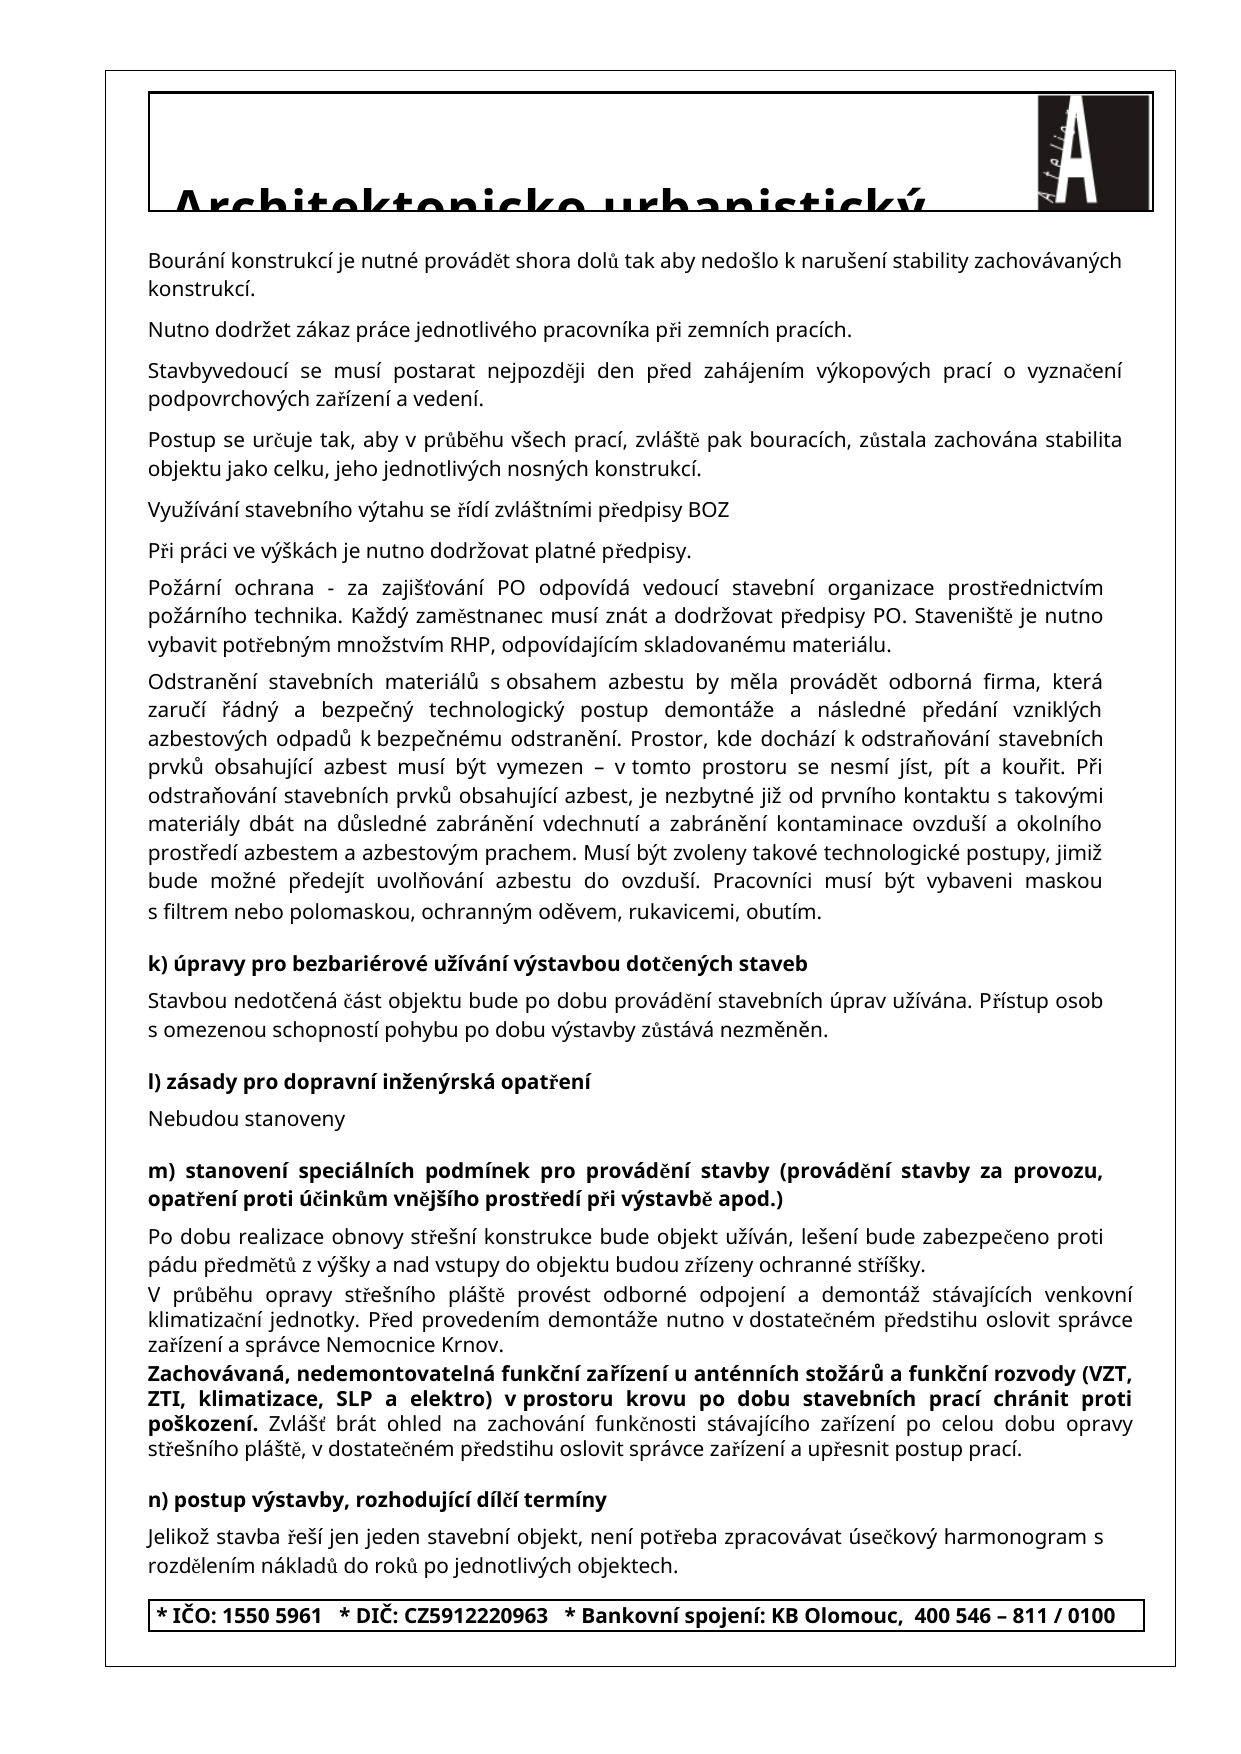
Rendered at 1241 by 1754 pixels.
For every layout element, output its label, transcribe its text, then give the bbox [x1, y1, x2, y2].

text Jelikož stavba řeší jen jeden stavební objekt, není potřeba zpracovávat úsečkový harmonogram s rozdělením nákladů do roků po jednotlivých objektech. [148, 1522, 1104, 1579]
text Požární ochrana - za zajišťování PO odpovídá vedoucí stavební organizace prostřednictvím požárního technika. Každý zaměstnanec musí znát a dodržovat předpisy PO. Staveniště je nutno vybavit potřebným množstvím RHP, odpovídajícím skladovanému materiálu. [148, 573, 1104, 658]
text Zachovávaná, nedemontovatelná funkční zařízení u anténních stožárů a funkční rozvody (VZT, ZTI, klimatizace, SLP a elektro) v prostoru krovu po dobu stavebních prací chránit proti poškození. Zvlášť brát ohled na zachování funkčnosti stávajícího zařízení po celou dobu opravy střešního pláště, v dostatečném předstihu oslovit správce zařízení a upřesnit postup prací. [148, 1362, 1133, 1462]
text l) zásady pro dopravní inženýrská opatření [148, 1067, 1104, 1095]
text Stavbou nedotčená část objektu bude po dobu provádění stavebních úprav užívána. Přístup osob s omezenou schopností pohybu po dobu výstavby zůstává nezměněn. [148, 987, 1104, 1043]
text Využívání stavebního výtahu se řídí zvláštními předpisy BOZ [148, 495, 1122, 523]
text V průběhu opravy střešního pláště provést odborné odpojení a demontáž stávajících venkovní klimatizační jednotky. Před provedením demontáže nutno v dostatečném předstihu oslovit správce zařízení a správce Nemocnice Krnov. [148, 1283, 1133, 1358]
text Při práci ve výškách je nutno dodržovat platné předpisy. [148, 536, 1122, 564]
text Odstranění stavebních materiálů s obsahem azbestu by měla provádět odborná firma, která zaručí řádný a bezpečný technologický postup demontáže a následné předání vzniklých azbestových odpadů k bezpečnému odstranění. Prostor, kde dochází k odstraňování stavebních prvků obsahující azbest musí být vymezen – v tomto prostoru se nesmí jíst, pít a kouřit. Při odstraňování stavebních prvků obsahující azbest, je nezbytné již od prvního kontaktu s takovými materiály dbát na důsledné zabránění vdechnutí a zabránění kontaminace ovzduší a okolního prostředí azbestem a azbestovým prachem. Musí být zvoleny takové technologické postupy, jimiž bude možné předejít uvolňování azbestu do ovzduší. Pracovníci musí být vybaveni maskou s filtrem nebo polomaskou, ochranným oděvem, rukavicemi, obutím. [148, 667, 1104, 926]
text Nebudou stanoveny [148, 1104, 1104, 1133]
text Bourání konstrukcí je nutné provádět shora dolů tak aby nedošlo k narušení stability zachovávaných konstrukcí. [148, 246, 1122, 303]
text n) postup výstavby, rozhodující dílčí termíny [148, 1485, 1104, 1513]
text k) úpravy pro bezbariérové užívání výstavbou dotčených staveb [148, 949, 1104, 978]
text Postup se určuje tak, aby v průběhu všech prací, zvláště pak bouracích, zůstala zachována stabilita objektu jako celku, jeho jednotlivých nosných konstrukcí. [148, 425, 1122, 482]
text Nutno dodržet zákaz práce jednotlivého pracovníka při zemních pracích. [148, 315, 1122, 343]
text m) stanovení speciálních podmínek pro provádění stavby (provádění stavby za provozu, opatření proti účinkům vnějšího prostředí při výstavbě apod.) [148, 1156, 1104, 1213]
text Po dobu realizace obnovy střešní konstrukce bude objekt užíván, lešení bude zabezpečeno proti pádu předmětů z výšky a nad vstupy do objektu budou zřízeny ochranné stříšky. [148, 1222, 1104, 1279]
text Stavbyvedoucí se musí postarat nejpozději den před zahájením výkopových prací o vyznačení podpovrchových zařízení a vedení. [148, 356, 1122, 413]
